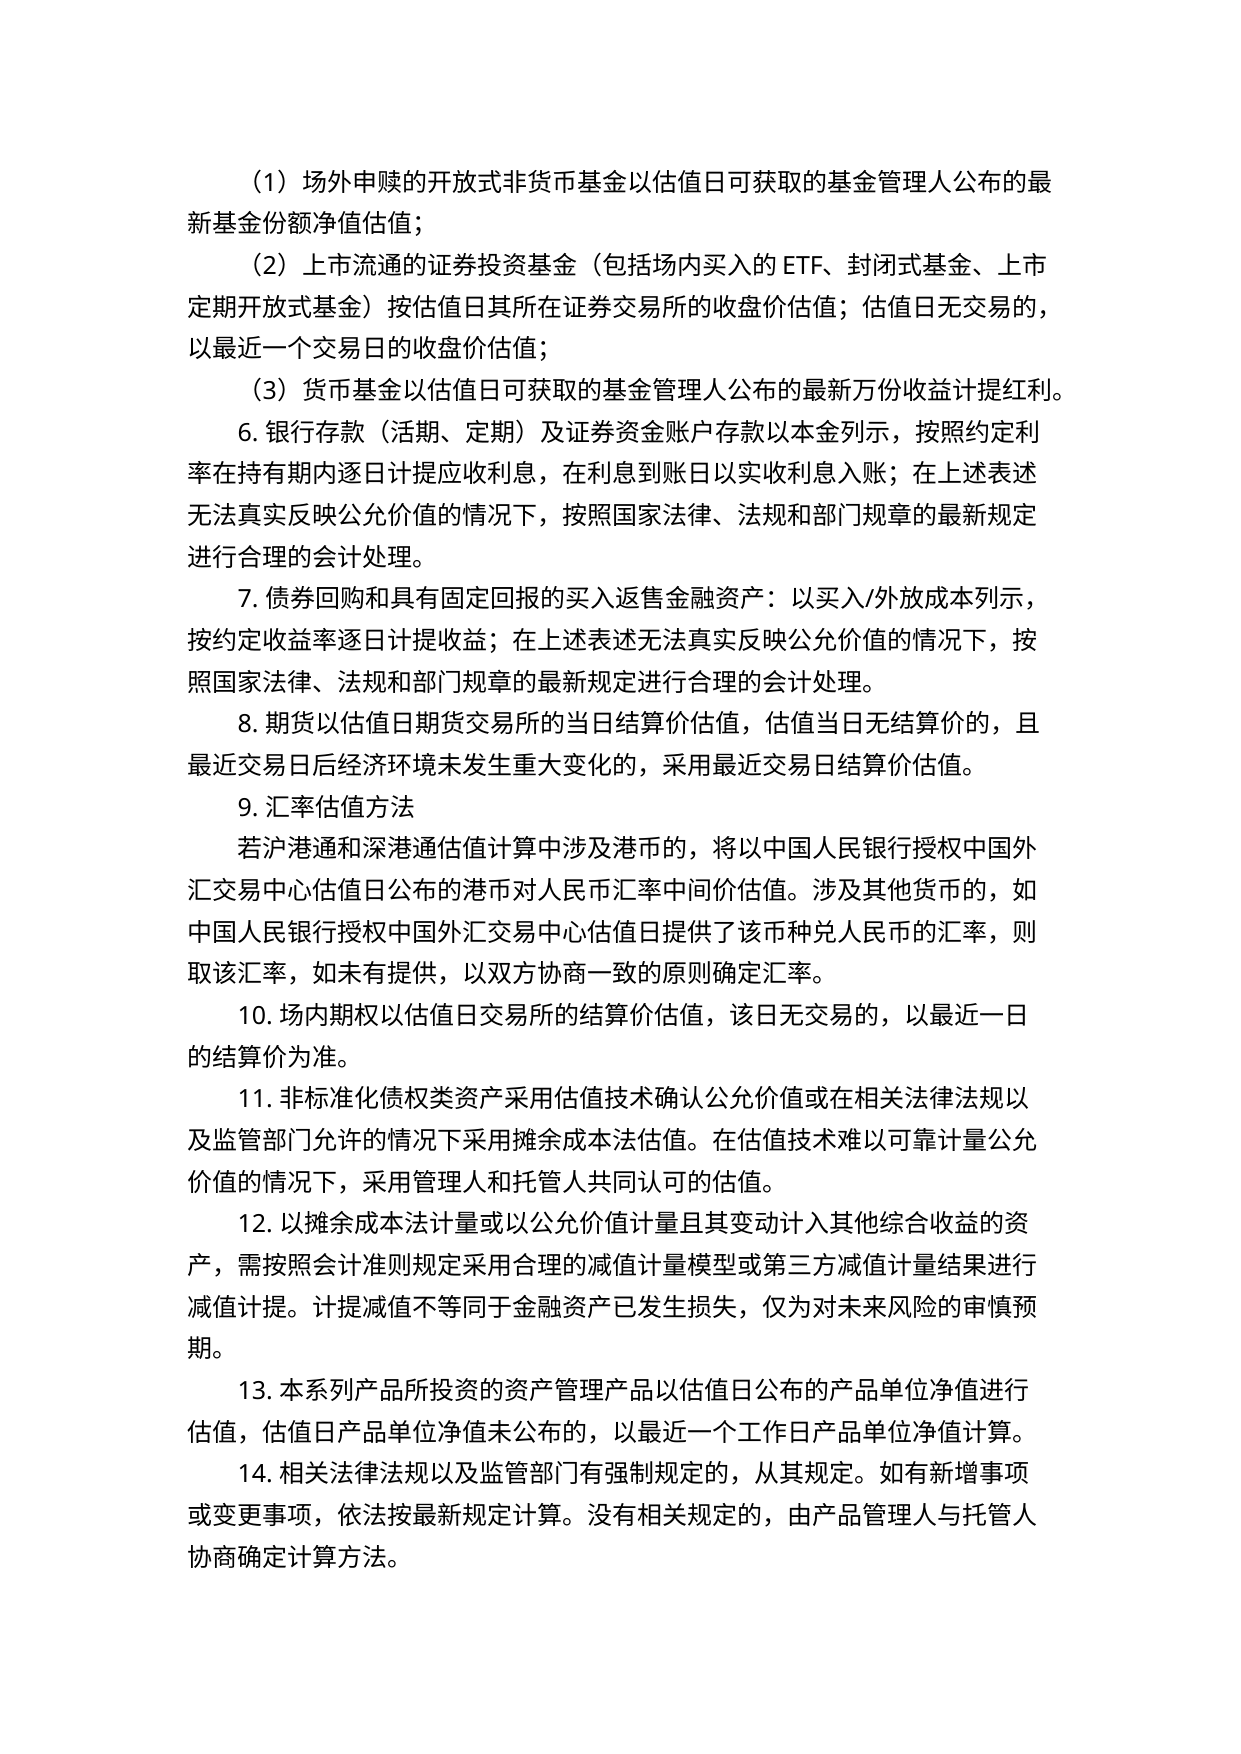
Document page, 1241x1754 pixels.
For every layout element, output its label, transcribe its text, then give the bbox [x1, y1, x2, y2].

text 6. 银行存款（活期、定期）及证券资金账户存款以本金列示，按照约定利率在持有期内逐日计提应收利息，在利息到账日以实收利息入账；在上述表述无法真实反映公允价值的情况下，按照国家法律、法规和部门规章的最新规定进行合理的会计处理。 [187, 412, 1053, 573]
text 10. 场内期权以估值日交易所的结算价估值，该日无交易的，以最近一日的结算价为准。 [187, 995, 1053, 1073]
text 8. 期货以估值日期货交易所的当日结算价估值，估值当日无结算价的，且最近交易日后经济环境未发生重大变化的，采用最近交易日结算价估值。 [187, 704, 1053, 782]
text （1）场外申赎的开放式非货币基金以估值日可获取的基金管理人公布的最新基金份额净值估值； [187, 162, 1053, 240]
text 11. 非标准化债权类资产采用估值技术确认公允价值或在相关法律法规以及监管部门允许的情况下采用摊余成本法估值。在估值技术难以可靠计量公允价值的情况下，采用管理人和托管人共同认可的估值。 [187, 1079, 1053, 1198]
text 12. 以摊余成本法计量或以公允价值计量且其变动计入其他综合收益的资产，需按照会计准则规定采用合理的减值计量模型或第三方减值计量结果进行减值计提。计提减值不等同于金融资产已发生损失，仅为对未来风险的审慎预期。 [187, 1204, 1053, 1365]
text （2）上市流通的证券投资基金（包括场内买入的ETF、封闭式基金、上市定期开放式基金）按估值日其所在证券交易所的收盘价估值；估值日无交易的，以最近一个交易日的收盘价估值； [187, 245, 1053, 365]
text 若沪港通和深港通估值计算中涉及港币的，将以中国人民银行授权中国外汇交易中心估值日公布的港币对人民币汇率中间价估值。涉及其他货币的，如中国人民银行授权中国外汇交易中心估值日提供了该币种兑人民币的汇率，则取该汇率，如未有提供，以双方协商一致的原则确定汇率。 [187, 829, 1053, 990]
text 9. 汇率估值方法 [187, 787, 1053, 823]
text 14. 相关法律法规以及监管部门有强制规定的，从其规定。如有新增事项或变更事项，依法按最新规定计算。没有相关规定的，由产品管理人与托管人协商确定计算方法。 [187, 1454, 1053, 1573]
text 7. 债券回购和具有固定回报的买入返售金融资产：以买入/外放成本列示，按约定收益率逐日计提收益；在上述表述无法真实反映公允价值的情况下，按照国家法律、法规和部门规章的最新规定进行合理的会计处理。 [187, 579, 1053, 698]
text （3）货币基金以估值日可获取的基金管理人公布的最新万份收益计提红利。 [187, 370, 1053, 407]
text 13. 本系列产品所投资的资产管理产品以估值日公布的产品单位净值进行估值，估值日产品单位净值未公布的，以最近一个工作日产品单位净值计算。 [187, 1370, 1053, 1448]
